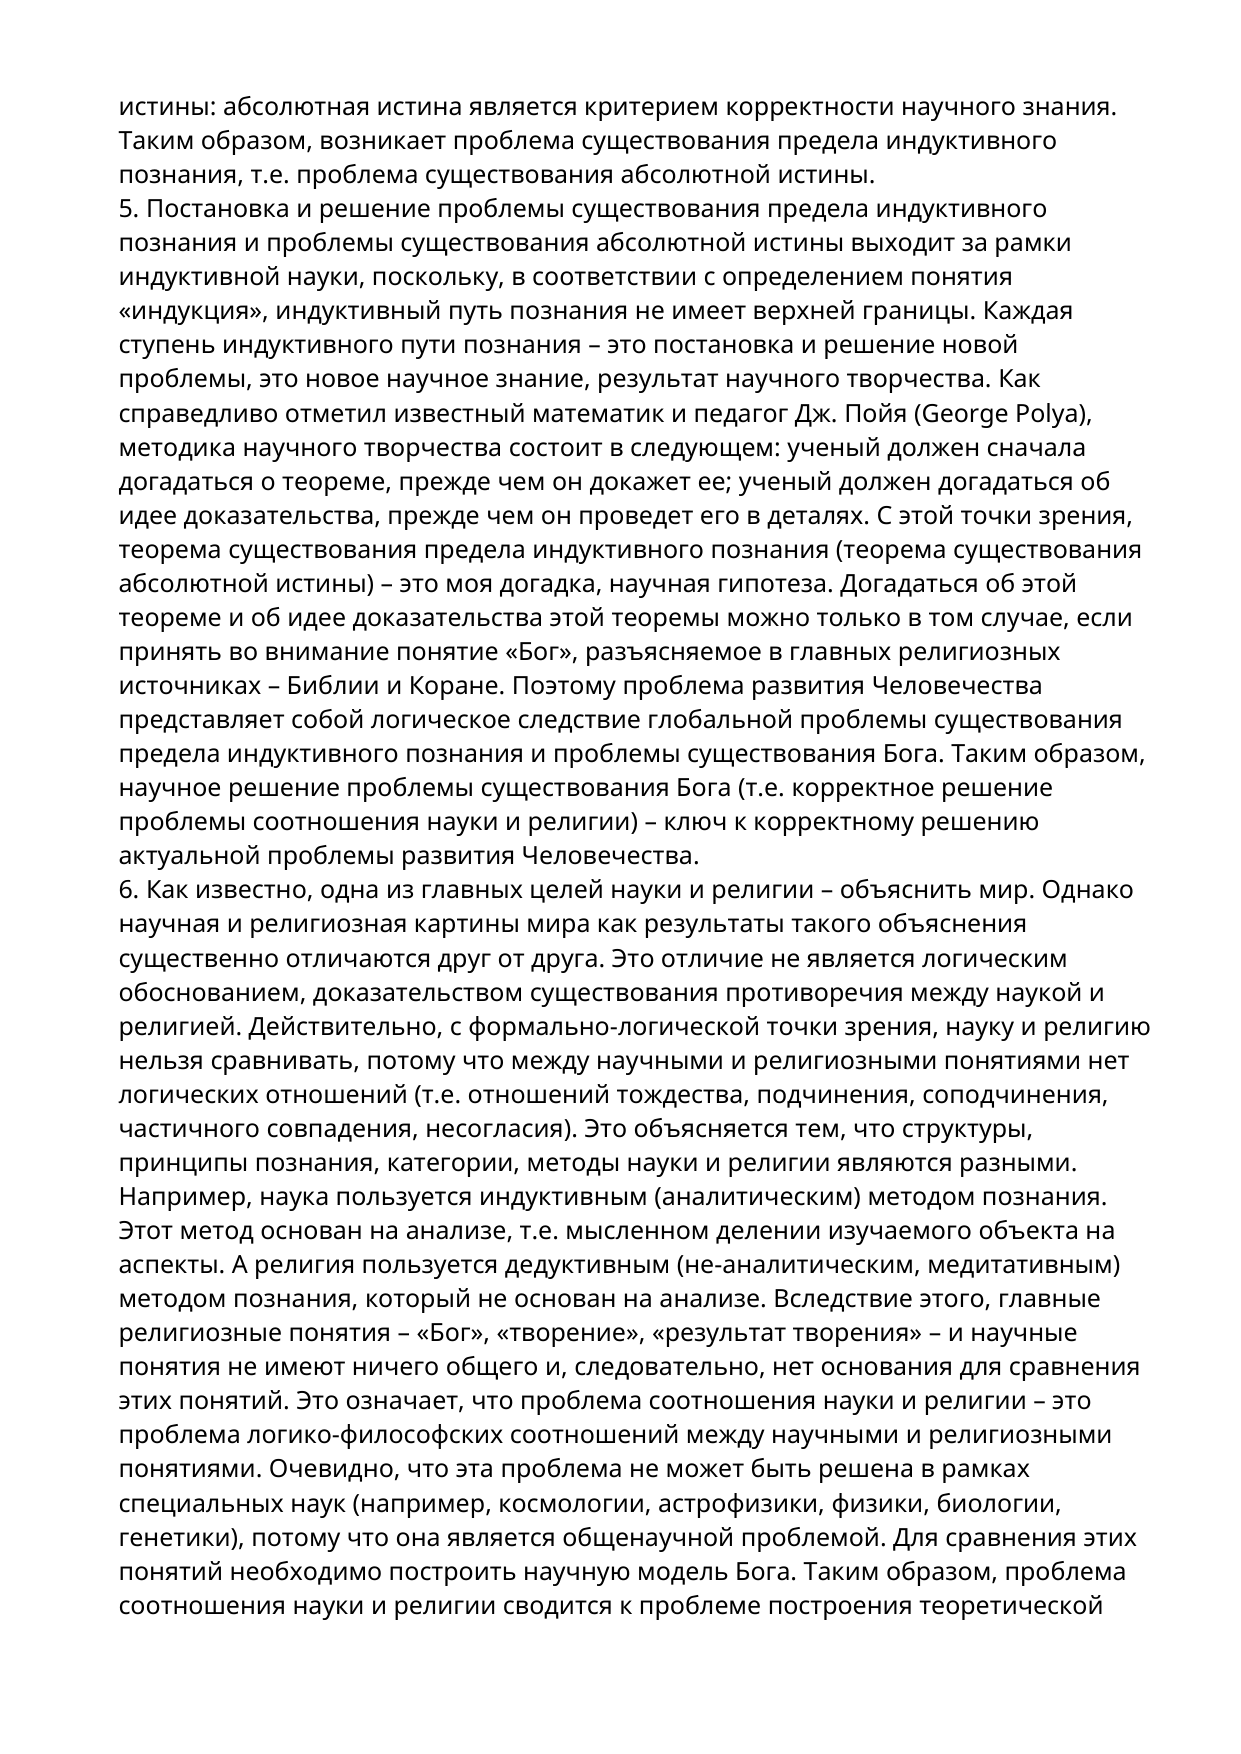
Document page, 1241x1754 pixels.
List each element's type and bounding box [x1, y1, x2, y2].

text [118, 89, 1152, 1621]
